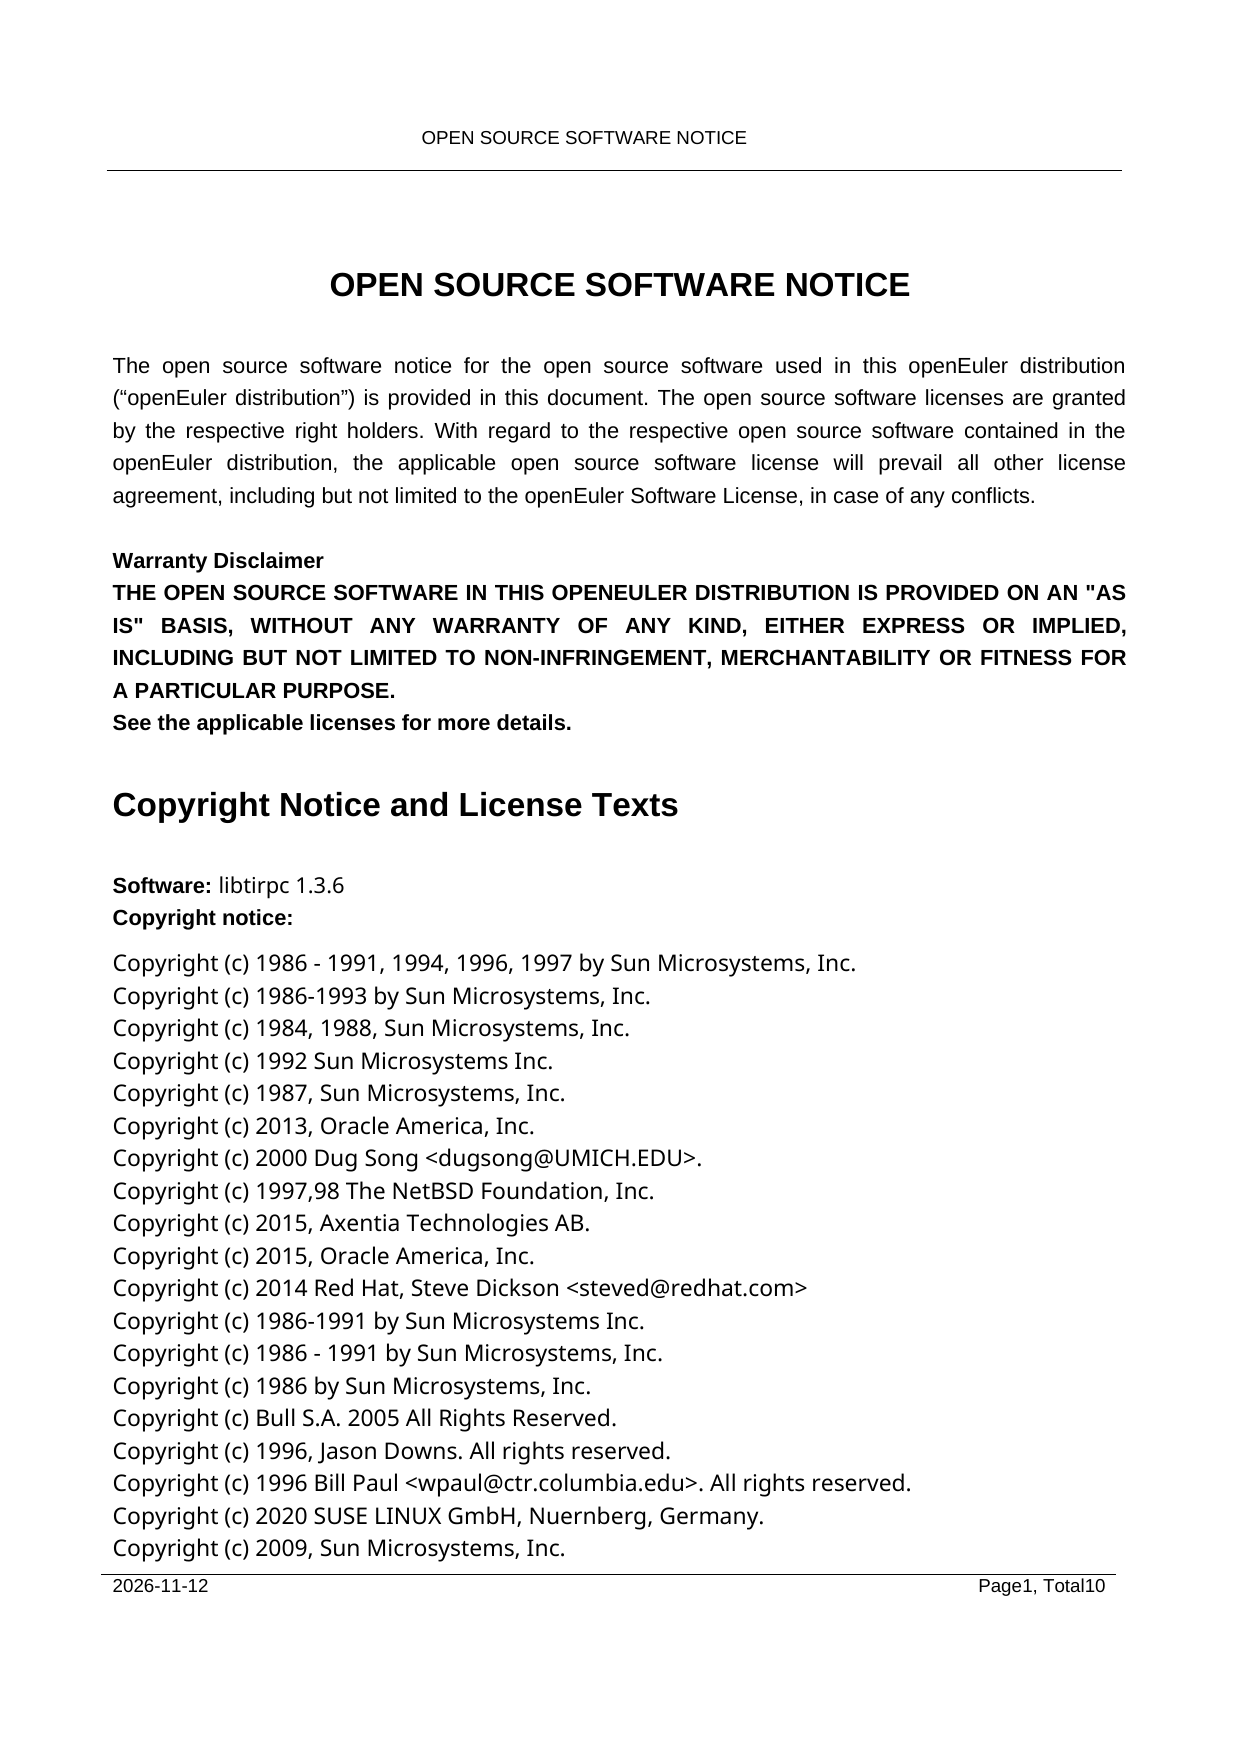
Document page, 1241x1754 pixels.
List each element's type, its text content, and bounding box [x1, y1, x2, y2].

text The open source software notice for the open source software used in this openEuler distribution (“openEuler distribution”) is provided in this document. The open source software licenses are granted by the respective right holders. With regard to the respective open source software contained in the openEuler distribution, the applicable open source software license will prevail all other license agreement, including but not limited to the openEuler Software License, in case of any conflicts. [112, 349, 1128, 511]
text Warranty Disclaimer [112, 544, 1128, 576]
text OPEN SOURCE SOFTWARE NOTICE [112, 251, 1128, 316]
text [112, 947, 1128, 1564]
text THE OPEN SOURCE SOFTWARE IN THIS OPENEULER DISTRIBUTION IS PROVIDED ON AN "AS IS" BASIS, WITHOUT ANY WARRANTY OF ANY KIND, EITHER EXPRESS OR IMPLIED, INCLUDING BUT NOT LIMITED TO NON-INFRINGEMENT, MERCHANTABILITY OR FITNESS FOR A PARTICULAR PURPOSE. See the applicable licenses for more details. [112, 576, 1128, 739]
text Copyright Notice and License Texts [112, 771, 1128, 836]
title Software: libtirpc 1.3.6 [112, 869, 1128, 901]
text Copyright notice: [112, 901, 1128, 934]
